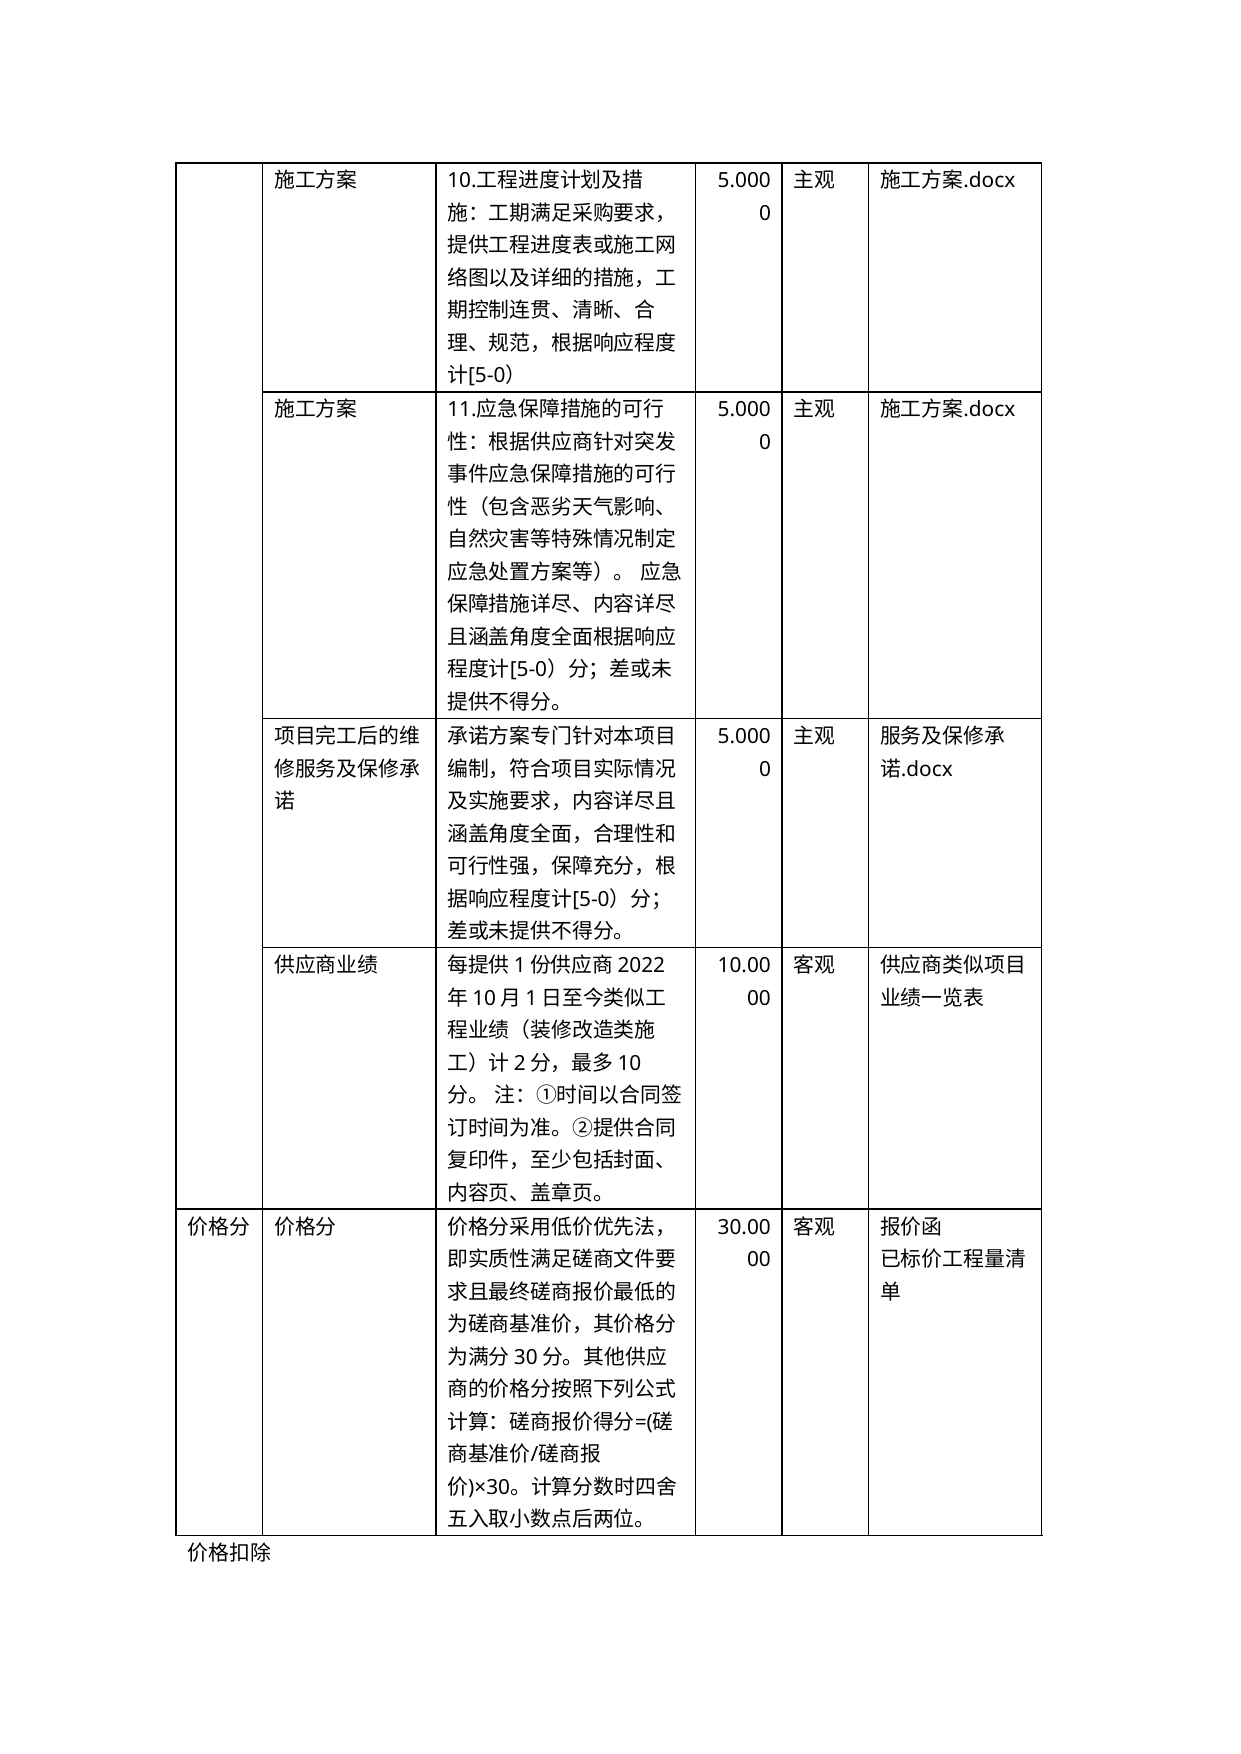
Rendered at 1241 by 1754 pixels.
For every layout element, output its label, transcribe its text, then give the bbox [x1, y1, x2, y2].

table_cell 施工方案.docx [869, 164, 1041, 391]
table_cell 价格分采用低价优先法，即实质性满足磋商文件要求且最终磋商报价最低的为磋商基准价，其价格分为满分30分。其他供应商的价格分按照下列公式计算：磋商报价得分=(磋商基准价/磋商报价)×30。计算分数时四舍五入取小数点后两位。 [437, 1210, 695, 1535]
table_cell 主观 [783, 164, 868, 391]
table_cell 施工方案 [263, 164, 435, 391]
table_cell 客观 [783, 948, 868, 1208]
text 价格扣除 [187, 1536, 1053, 1569]
table_cell 11.应急保障措施的可行性：根据供应商针对突发事件应急保障措施的可行性（包含恶劣天气影响、自然灾害等特殊情况制定应急处置方案等）。 应急保障措施详尽、内容详尽且涵盖角度全面根据响应程度计[5-0）分；差或未提供不得分。 [437, 393, 695, 718]
table_cell 主观 [783, 393, 868, 718]
table_cell 项目完工后的维修服务及保修承诺 [263, 719, 435, 947]
table_cell 施工方案 [263, 393, 435, 718]
table_cell 价格分 [263, 1210, 435, 1535]
table_cell 供应商业绩 [263, 948, 435, 1208]
table_cell 5.0000 [696, 164, 781, 391]
table_cell 10.工程进度计划及措施：工期满足采购要求，提供工程进度表或施工网络图以及详细的措施，工期控制连贯、清晰、合理、规范，根据响应程度计[5-0） [437, 164, 695, 391]
table_cell 报价函 已标价工程量清单 [869, 1210, 1041, 1535]
table_cell 10.0000 [696, 948, 781, 1208]
table_cell 30.0000 [696, 1210, 781, 1535]
table_cell 承诺方案专门针对本项目编制，符合项目实际情况及实施要求，内容详尽且涵盖角度全面，合理性和可行性强，保障充分，根据响应程度计[5-0）分；差或未提供不得分。 [437, 719, 695, 947]
table_cell 5.0000 [696, 719, 781, 947]
table_cell 主观 [783, 719, 868, 947]
table_cell 施工方案.docx [869, 393, 1041, 718]
table_cell 每提供1份供应商2022年10月1日至今类似工程业绩（装修改造类施工）计2分，最多10分。 注：①时间以合同签订时间为准。②提供合同复印件，至少包括封面、内容页、盖章页。 [437, 948, 695, 1208]
table_cell 供应商类似项目业绩一览表 [869, 948, 1041, 1208]
table_cell 5.0000 [696, 393, 781, 718]
table_cell 服务及保修承诺.docx [869, 719, 1041, 947]
table_cell 价格分 [177, 1210, 262, 1535]
table_cell 客观 [783, 1210, 868, 1535]
